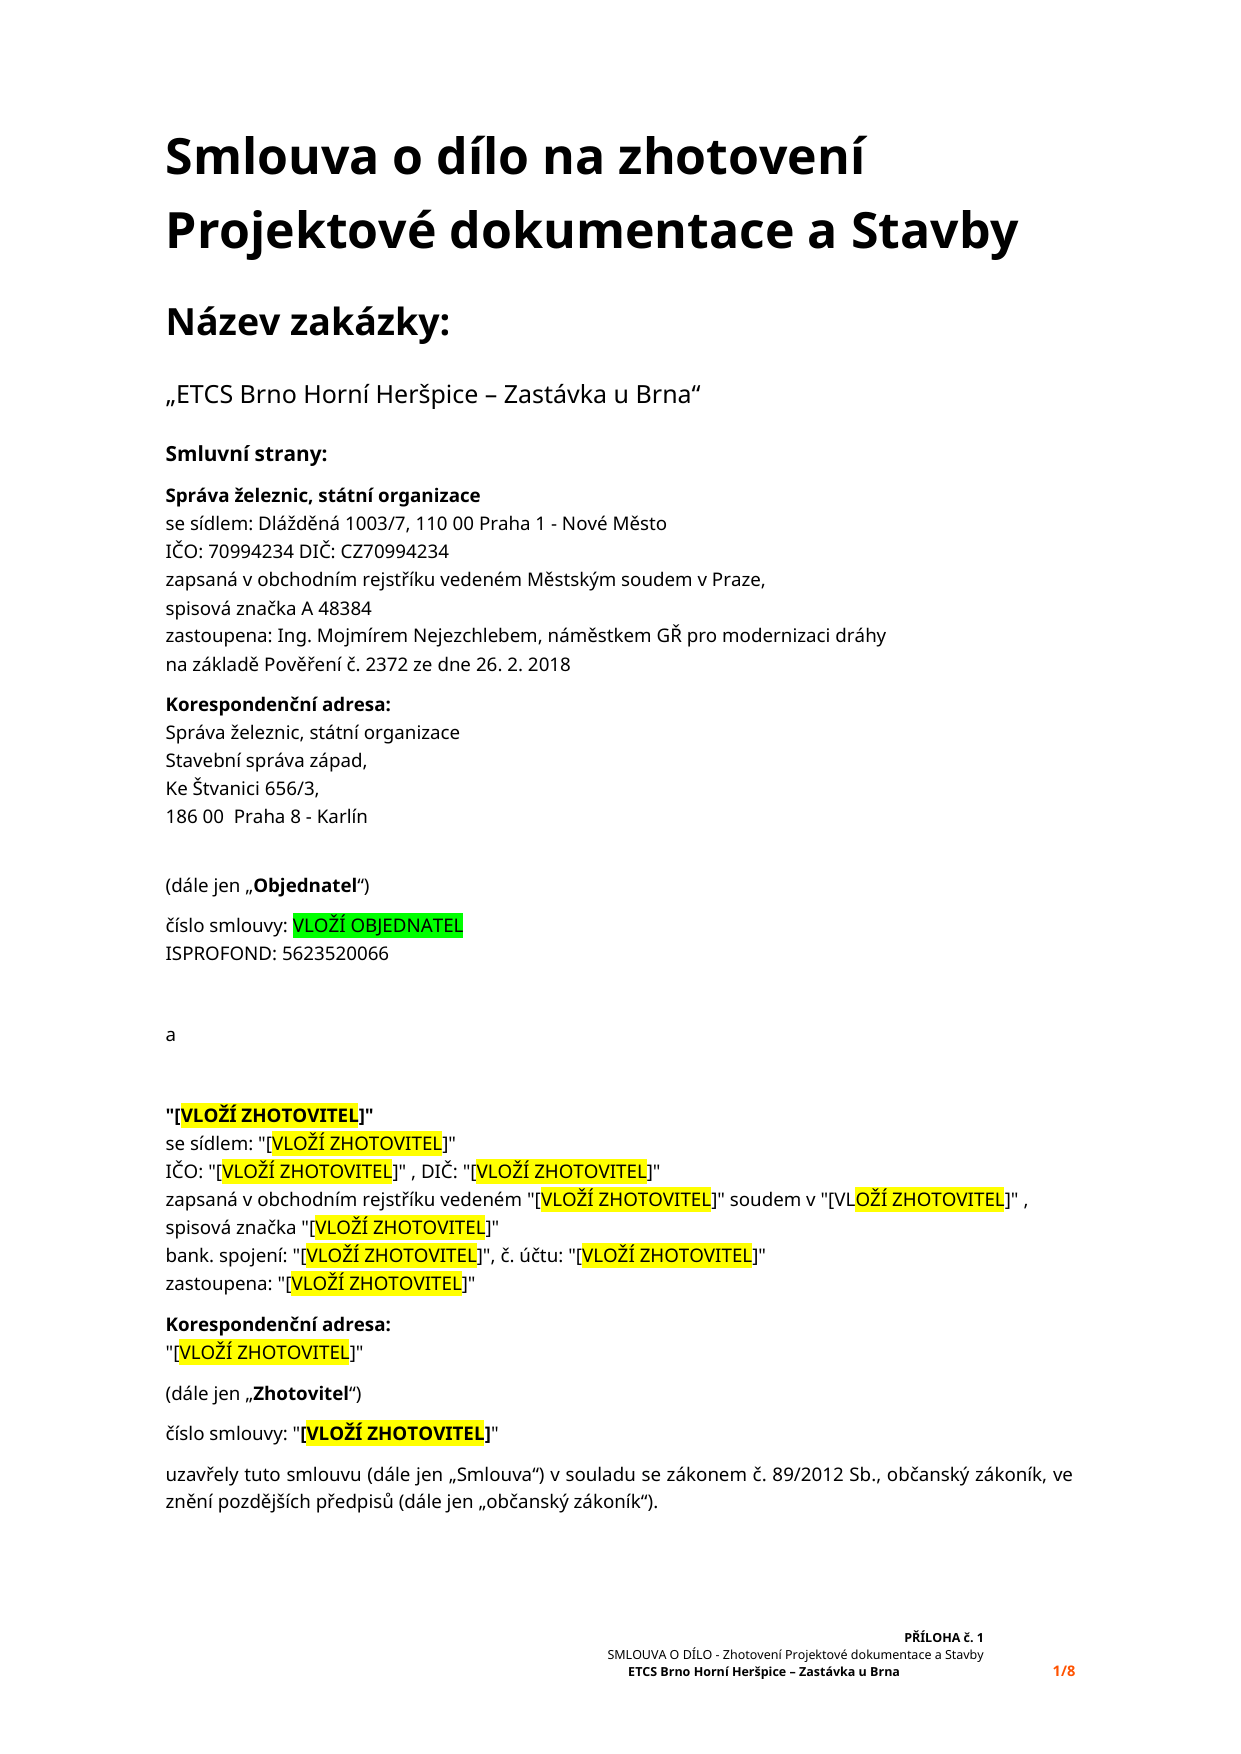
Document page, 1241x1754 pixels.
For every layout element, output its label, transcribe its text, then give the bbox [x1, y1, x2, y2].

text zastoupena: Ing. Mojmírem Nejezchlebem, náměstkem GŘ pro modernizaci dráhy [165, 623, 1075, 648]
text číslo smlouvy: VLOŽÍ OBJEDNATEL [165, 912, 1075, 938]
text Korespondenční adresa: [165, 1311, 1075, 1337]
text (dále jen „Zhotovitel“) [165, 1380, 1075, 1405]
text Smluvní strany: [165, 439, 1075, 467]
text na základě Pověření č. 2372 ze dne 26. 2. 2018 [165, 651, 1075, 676]
text zastoupena: "[VLOŽÍ ZHOTOVITEL]" [462, 1271, 1075, 1296]
text Správa železnic, státní organizace [165, 719, 1075, 745]
text zapsaná v obchodním rejstříku vedeném "[VLOŽÍ ZHOTOVITEL]" soudem v "[VLOŽÍ ZHOTOVITEL]" , [165, 1187, 541, 1212]
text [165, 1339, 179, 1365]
text zapsaná v obchodním rejstříku vedeném Městským soudem v Praze, [165, 567, 1075, 592]
text spisová značka A 48384 [165, 595, 1075, 620]
text bank. spojení: "[VLOŽÍ ZHOTOVITEL]", č. účtu: "[VLOŽÍ ZHOTOVITEL]" [752, 1243, 1075, 1268]
text číslo smlouvy: "[VLOŽÍ ZHOTOVITEL]" [484, 1420, 1075, 1446]
text Ke Štvanici 656/3, [165, 775, 1075, 801]
text číslo smlouvy: "[VLOŽÍ ZHOTOVITEL]" [165, 1420, 306, 1446]
text IČO: "[VLOŽÍ ZHOTOVITEL]" , DIČ: "[VLOŽÍ ZHOTOVITEL]" [647, 1159, 1075, 1184]
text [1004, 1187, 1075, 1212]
text a [165, 1022, 1075, 1047]
text "[VLOŽÍ ZHOTOVITEL]" [358, 1103, 1075, 1128]
text Smlouva o dílo na zhotovení Projektové dokumentace a Stavby [165, 121, 1075, 264]
text "[VLOŽÍ ZHOTOVITEL]" [349, 1339, 1075, 1365]
text IČO: 70994234 DIČ: CZ70994234 [165, 539, 1075, 564]
text se sídlem: "[VLOŽÍ ZHOTOVITEL]" [442, 1131, 1075, 1156]
text (dále jen „Objednatel“) [165, 872, 1075, 897]
text spisová značka "[VLOŽÍ ZHOTOVITEL]" [485, 1215, 1075, 1240]
text zastoupena: "[VLOŽÍ ZHOTOVITEL]" [165, 1271, 291, 1296]
text spisová značka "[VLOŽÍ ZHOTOVITEL]" [165, 1215, 315, 1240]
text Korespondenční adresa: [165, 691, 1075, 717]
text se sídlem: "[VLOŽÍ ZHOTOVITEL]" [165, 1131, 272, 1156]
text se sídlem: Dlážděná 1003/7, 110 00 Praha 1 - Nové Město [165, 511, 1075, 536]
text Název zakázky: [165, 295, 1075, 346]
text Správa železnic, státní organizace [165, 483, 1075, 508]
text uzavřely tuto smlouvu (dále jen „Smlouva“) v souladu se zákonem č. 89/2012 Sb., občanský zákoník, ve znění pozdějších předpisů (dále jen „občanský zákoník“). [165, 1461, 1075, 1514]
text 186 00 Praha 8 - Karlín [165, 803, 1075, 829]
text ISPROFOND: 5623520066 [165, 941, 1075, 966]
text Stavební správa západ, [165, 747, 1075, 773]
